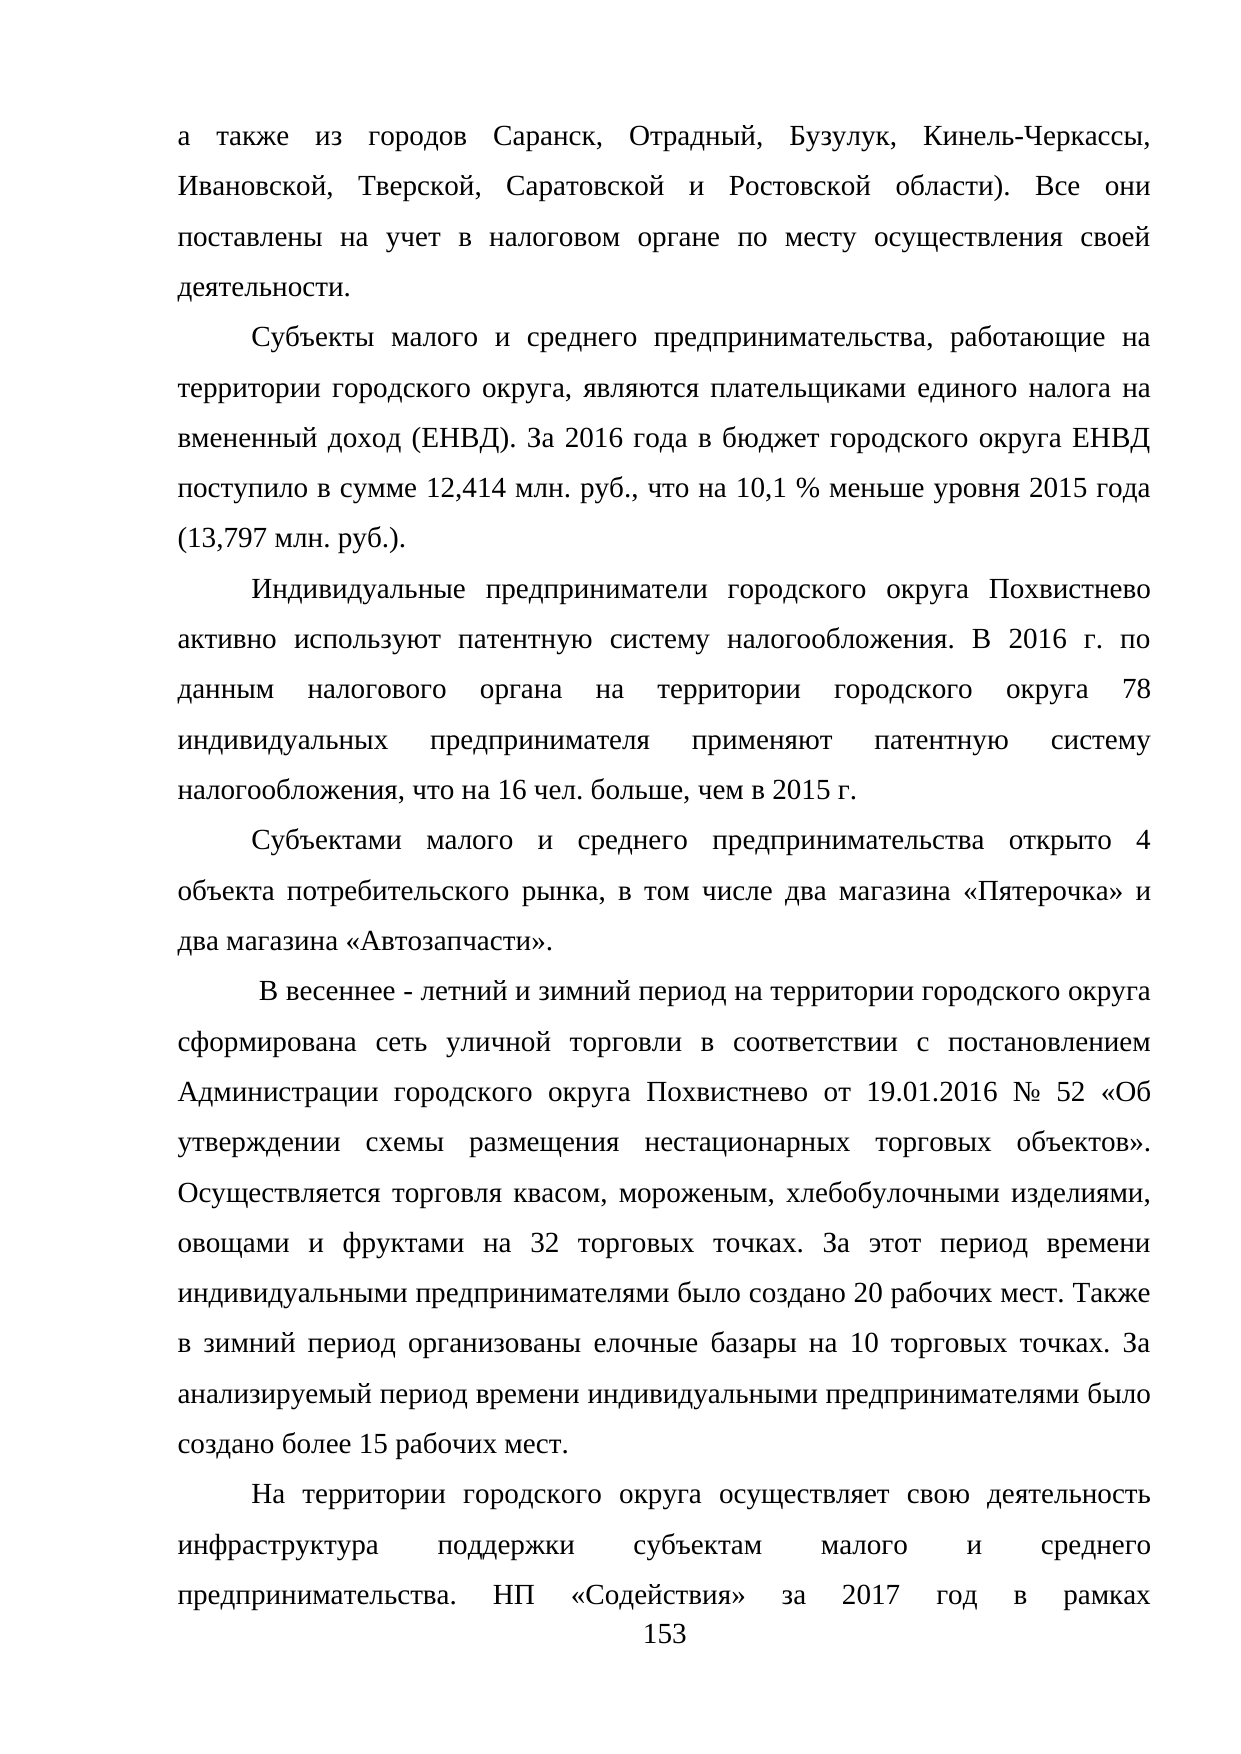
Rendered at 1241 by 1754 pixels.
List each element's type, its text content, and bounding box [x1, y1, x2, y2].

text Индивидуальные предприниматели городского округа Похвистнево активно используют патентную систему налогообложения. В 2016 г. по данным налогового органа на территории городского округа 78 индивидуальных предпринимателя применяют патентную систему налогообложения, что на 16 чел. больше, чем в 2015 г. [177, 571, 1152, 806]
text Субъекты малого и среднего предпринимательства, работающие на территории городского округа, являются плательщиками единого налога на вмененный доход (ЕНВД). За 2016 года в бюджет городского округа ЕНВД поступило в сумме 12,414 млн. руб., что на 10,1 % меньше уровня 2015 года (13,797 млн. руб.). [177, 319, 1152, 554]
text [177, 1477, 1152, 1611]
text В весеннее - летний и зимний период на территории городского округа сформирована сеть уличной торговли в соответствии с постановлением Администрации городского округа Похвистнево от 19.01.2016 № 52 «Об утверждении схемы размещения нестационарных торговых объектов». Осуществляется торговля квасом, мороженым, хлебобулочными изделиями, овощами и фруктами на 32 торговых точках. За этот период времени индивидуальными предпринимателями было создано 20 рабочих мест. Также в зимний период организованы елочные базары на 10 торговых точках. За анализируемый период времени индивидуальными предпринимателями было создано более 15 рабочих мест. [177, 973, 1152, 1460]
text Субъектами малого и среднего предпринимательства открыто 4 объекта потребительского рынка, в том числе два магазина «Пятерочка» и два магазина «Автозапчасти». [177, 822, 1152, 957]
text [177, 118, 1152, 303]
